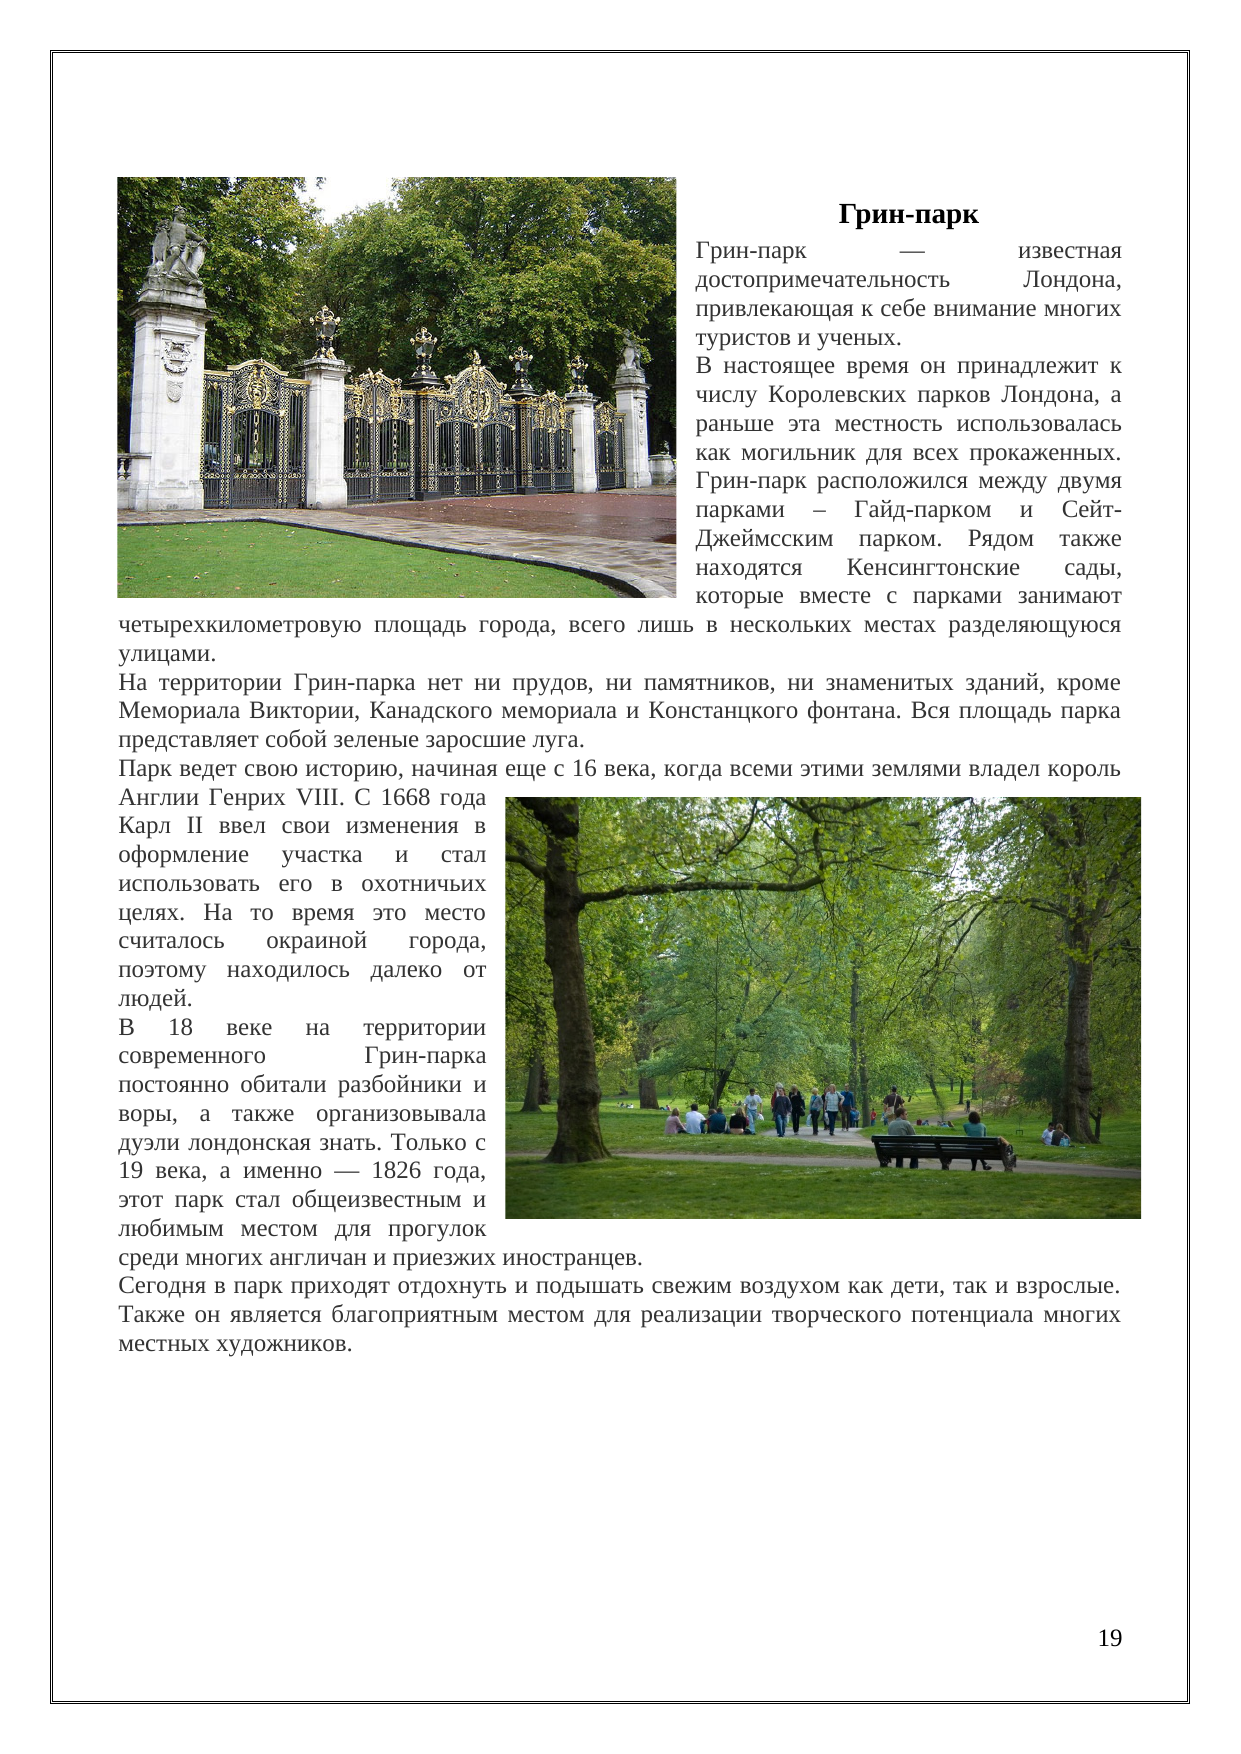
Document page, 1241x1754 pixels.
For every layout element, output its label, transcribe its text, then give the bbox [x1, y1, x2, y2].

subtitle Грин-парк [677, 196, 1122, 229]
text Грин-парк — известная достопримечательность Лондона, привлекающая к себе внимание многих туристов и ученых. [677, 236, 1122, 351]
text Парк ведет свою историю, начиная еще с 16 века, когда всеми этими землями владел король Англии Генрих VIII. С 1668 года Карл II ввел свои изменения в оформление участка и стал использовать его в охотничьих целях. На то время это место считалось окраиной города, поэтому находилось далеко от людей. [118, 753, 1122, 1012]
text В 18 веке на территории современного Грин-парка постоянно обитали разбойники и воры, а также организовывала дуэли лондонская знать. Только с 19 века, а именно — 1826 года, этот парк стал общеизвестным и любимым местом для прогулок среди многих англичан и приезжих иностранцев. [118, 1012, 1122, 1271]
picture [505, 797, 1142, 1219]
text Сегодня в парк приходят отдохнуть и подышать свежим воздухом как дети, так и взрослые. Также он является благоприятным местом для реализации творческого потенциала многих местных художников. [118, 1271, 1122, 1357]
picture [117, 177, 677, 597]
text В настоящее время он принадлежит к числу Королевских парков Лондона, а раньше эта местность использовалась как могильник для всех прокаженных. Грин-парк расположился между двумя парками – Гайд-парком и Сейт-Джеймсским парком. Рядом также находятся Кенсингтонские сады, которые вместе с парками занимают четырехкилометровую площадь города, всего лишь в нескольких местах разделяющуюся улицами. [118, 351, 1122, 667]
text На территории Грин-парка нет ни прудов, ни памятников, ни знаменитых зданий, кроме Мемориала Виктории, Канадского мемориала и Констанцкого фонтана. Вся площадь парка представляет собой зеленые заросшие луга. [118, 667, 1122, 753]
